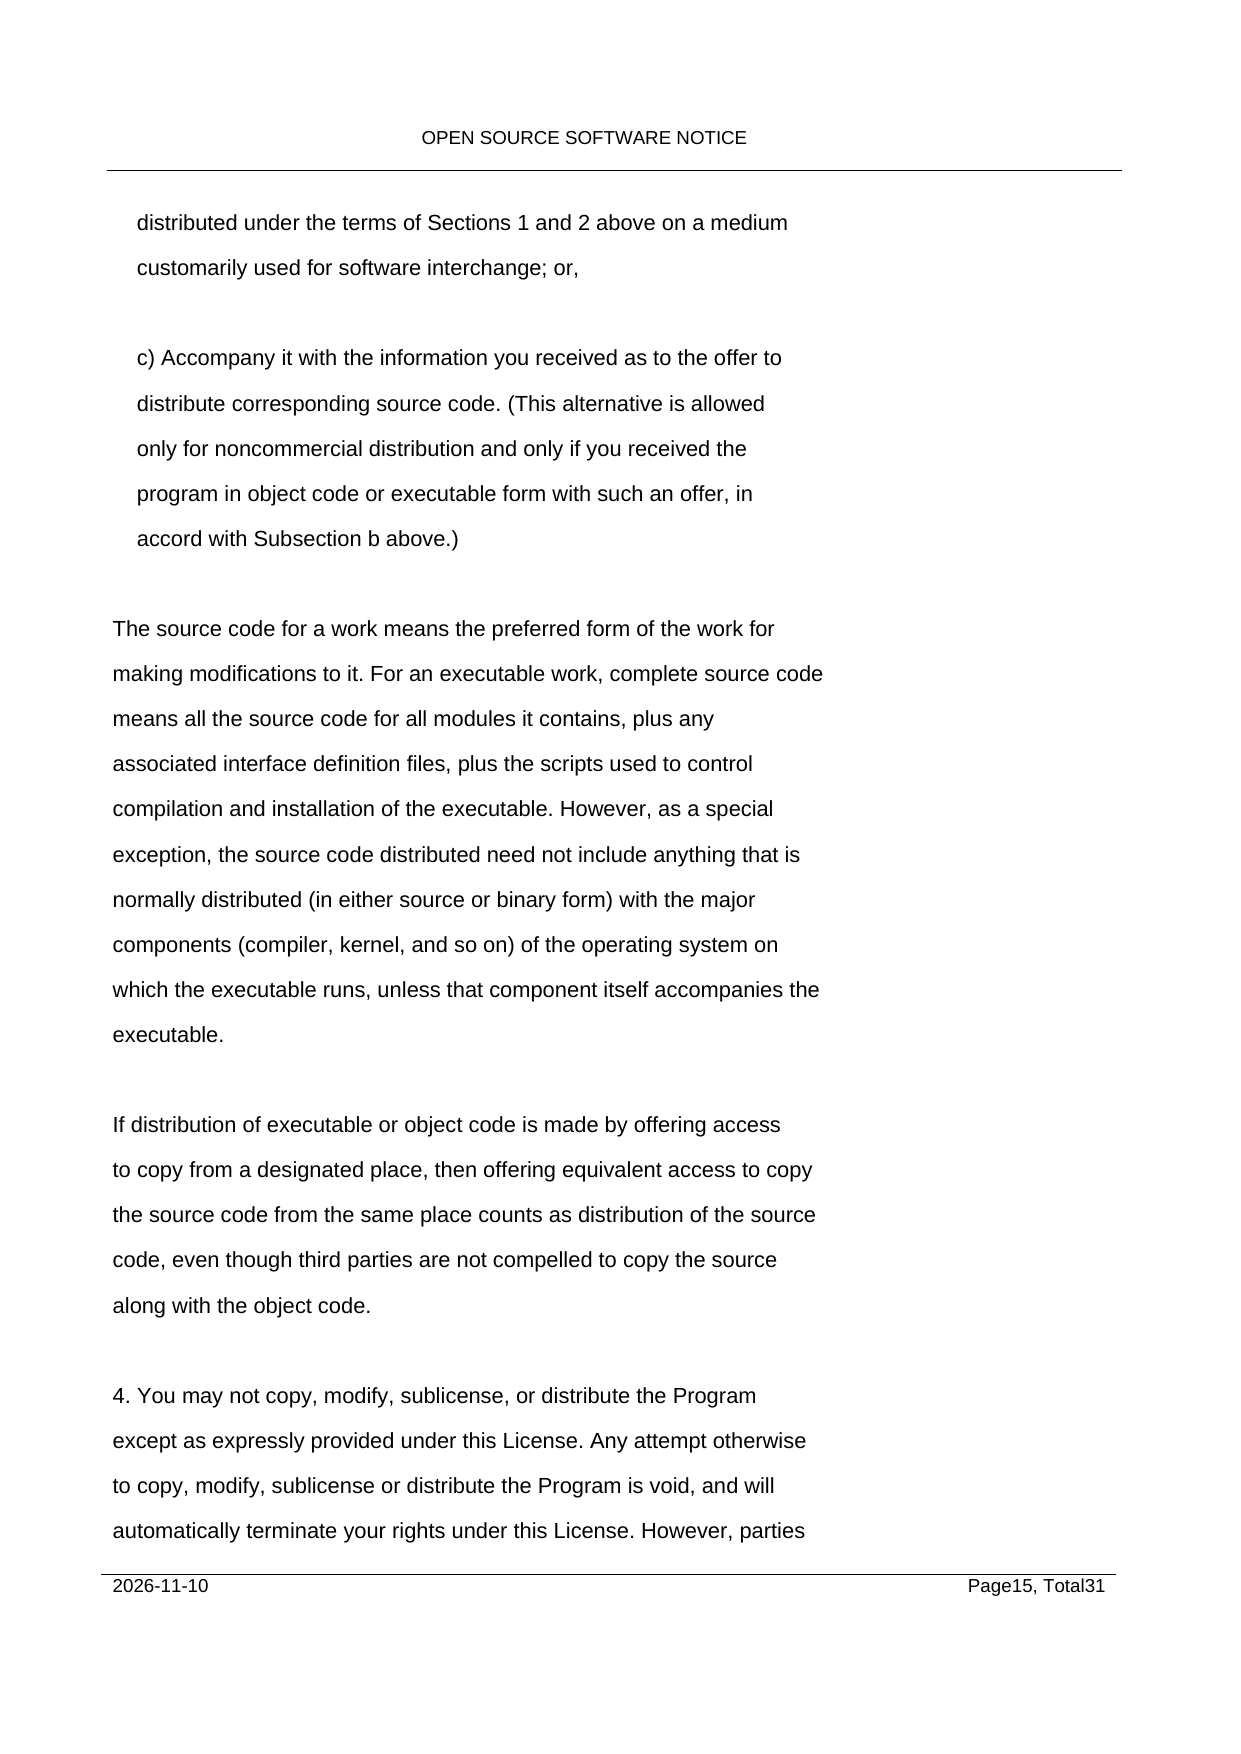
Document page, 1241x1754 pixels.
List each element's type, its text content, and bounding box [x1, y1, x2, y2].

text making modifications to it. For an executable work, complete source code [112, 657, 1128, 690]
text The source code for a work means the preferred form of the work for [112, 612, 1128, 645]
text If distribution of executable or object code is made by offering access [112, 1108, 1128, 1141]
text to copy from a designated place, then offering equivalent access to copy [112, 1153, 1128, 1186]
text to copy, modify, sublicense or distribute the Program is void, and will [112, 1469, 1128, 1502]
text components (compiler, kernel, and so on) of the operating system on [112, 928, 1128, 961]
text program in object code or executable form with such an offer, in [112, 477, 1128, 509]
text executable. [112, 1018, 1128, 1051]
text automatically terminate your rights under this License. However, parties [112, 1514, 1128, 1547]
text distributed under the terms of Sections 1 and 2 above on a medium [112, 206, 1128, 239]
text code, even though third parties are not compelled to copy the source [112, 1244, 1128, 1276]
text only for noncommercial distribution and only if you received the [112, 432, 1128, 464]
text which the executable runs, unless that component itself accompanies the [112, 973, 1128, 1006]
text associated interface definition files, plus the scripts used to control [112, 748, 1128, 780]
text compilation and installation of the executable. However, as a special [112, 793, 1128, 825]
text the source code from the same place counts as distribution of the source [112, 1199, 1128, 1231]
text normally distributed (in either source or binary form) with the major [112, 883, 1128, 915]
text accord with Subsection b above.) [112, 522, 1128, 554]
text distribute corresponding source code. (This alternative is allowed [112, 387, 1128, 419]
text c) Accompany it with the information you received as to the offer to [112, 342, 1128, 374]
text means all the source code for all modules it contains, plus any [112, 702, 1128, 735]
text exception, the source code distributed need not include anything that is [112, 838, 1128, 870]
text except as expressly provided under this License. Any attempt otherwise [112, 1424, 1128, 1457]
text customarily used for software interchange; or, [112, 251, 1128, 284]
text along with the object code. [112, 1289, 1128, 1321]
text 4. You may not copy, modify, sublicense, or distribute the Program [112, 1379, 1128, 1412]
